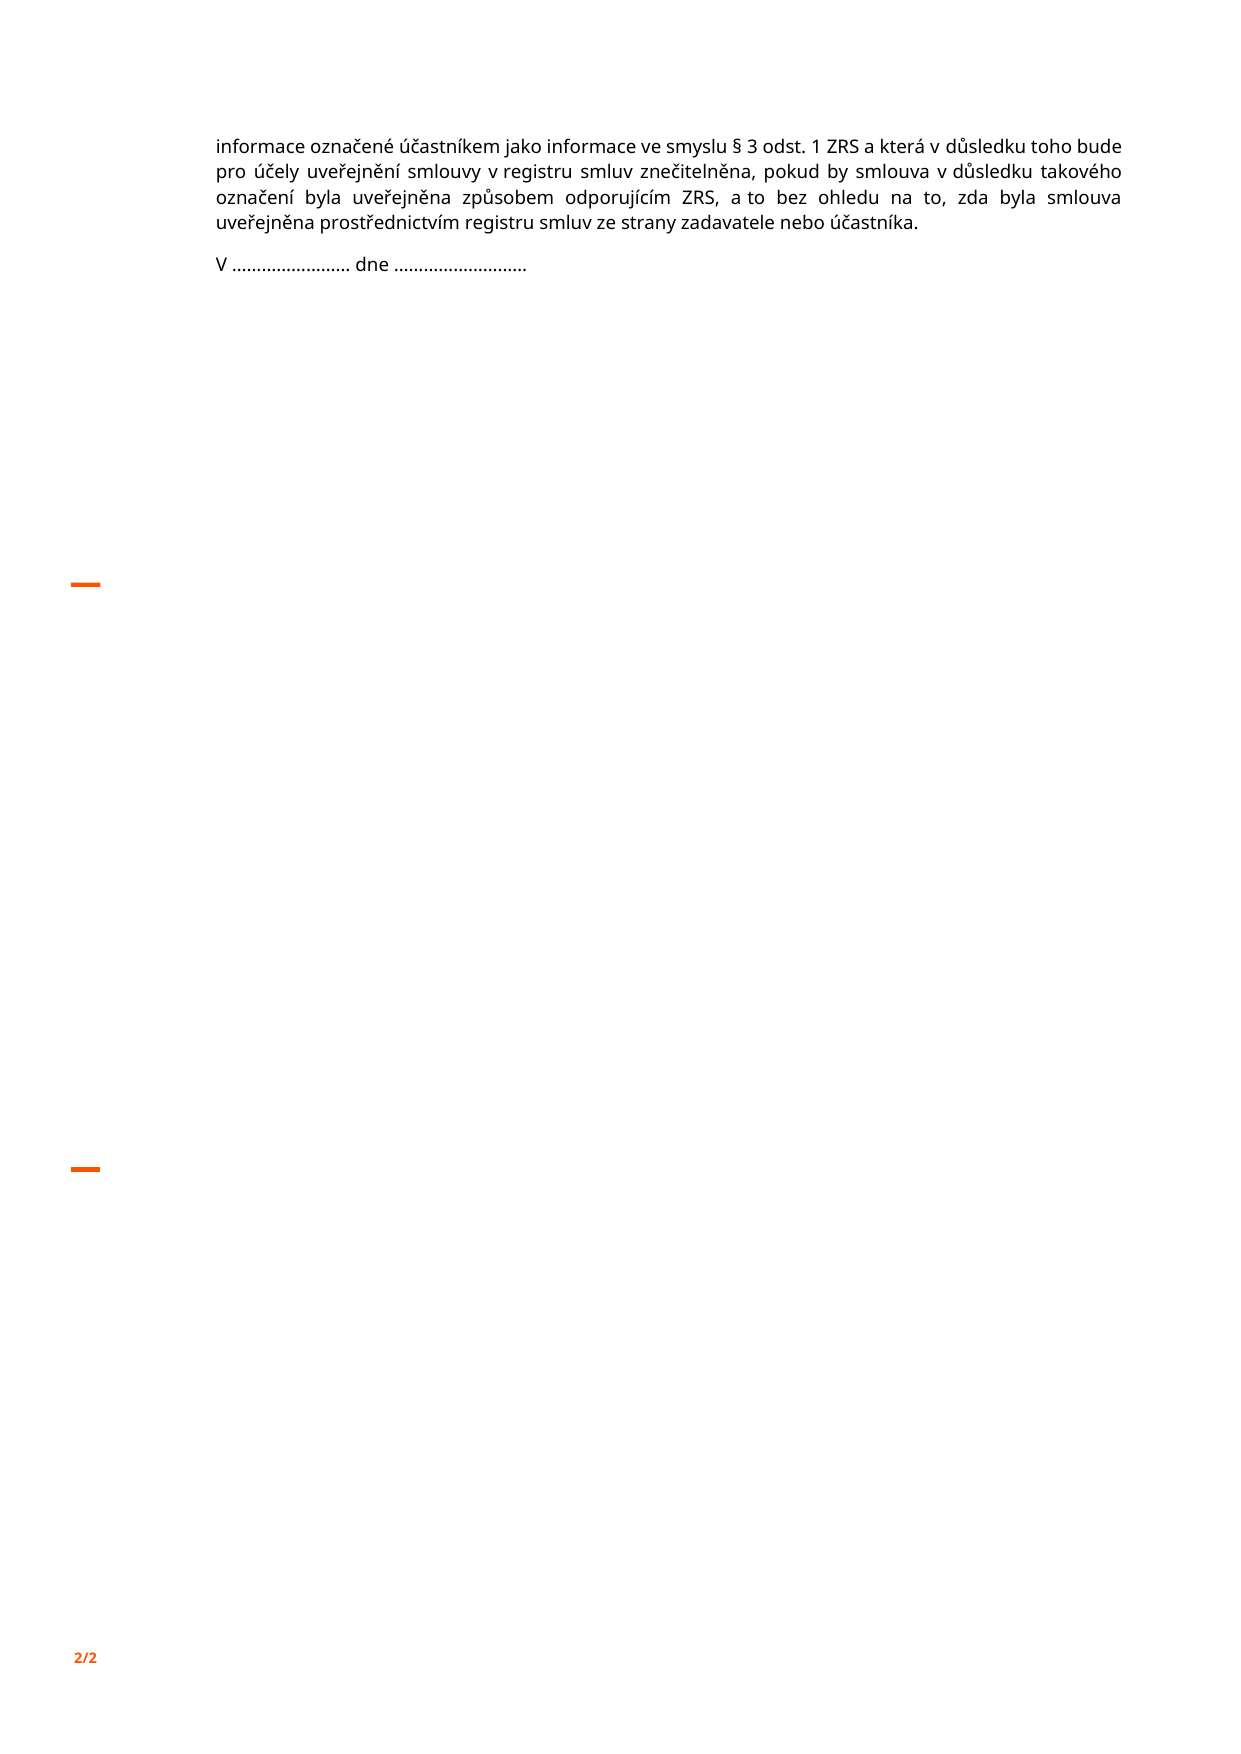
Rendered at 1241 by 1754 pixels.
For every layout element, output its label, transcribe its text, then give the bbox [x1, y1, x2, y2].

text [216, 133, 1122, 235]
text V …………………… dne ……………………… [216, 248, 1121, 277]
